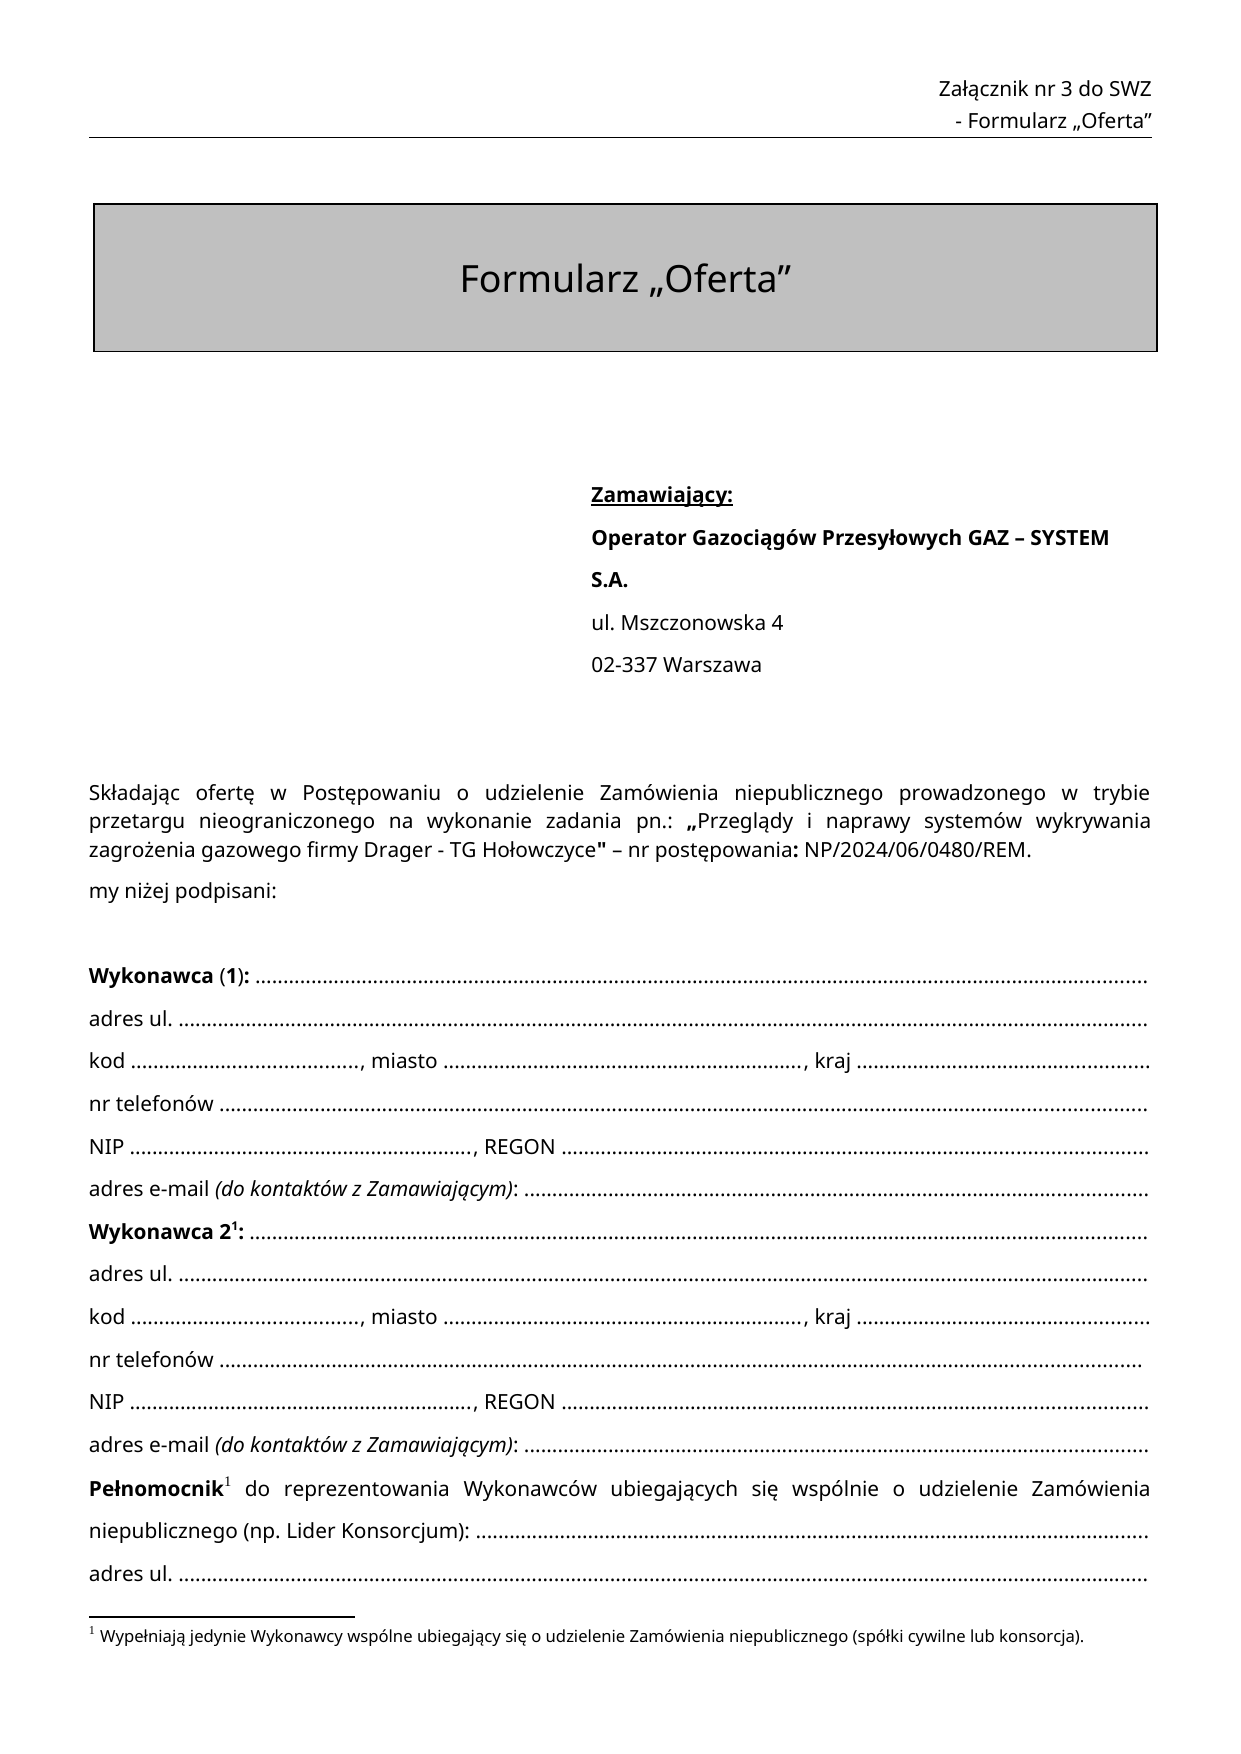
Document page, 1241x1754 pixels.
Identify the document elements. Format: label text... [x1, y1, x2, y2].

text adres e-mail (do kontaktów z Zamawiającym): [89, 1174, 1152, 1203]
text Wykonawca 2: [89, 1217, 1152, 1245]
text NIP , REGON [89, 1387, 1152, 1416]
text NIP , REGON [89, 1132, 1152, 1160]
text nr telefonów [89, 1089, 1152, 1118]
text Pełnomocnik1 do reprezentowania Wykonawców ubiegających się wspólnie o udzielenie Zamówienia niepublicznego (np. Lider Konsorcjum): [89, 1473, 1152, 1545]
text adres ul. [89, 1004, 1152, 1032]
text kod , miasto , kraj [89, 1047, 1152, 1075]
table_header Formularz „Oferta” [95, 205, 1156, 351]
text Operator Gazociągów Przesyłowych GAZ – SYSTEM S.A. [591, 523, 1152, 594]
text ul. Mszczonowska 4 [591, 608, 1152, 636]
text Zamawiający: [591, 480, 1152, 508]
text Wykonawca (1): [89, 961, 1152, 990]
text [89, 1430, 1152, 1458]
text 02-337 Warszawa [591, 650, 1152, 679]
text adres ul. [89, 1259, 1152, 1288]
text my niżej podpisani: [89, 876, 1152, 904]
text adres ul. [89, 1559, 1152, 1587]
text nr telefonów [89, 1345, 1152, 1373]
text Składając ofertę w Postępowaniu o udzielenie Zamówienia niepublicznego prowadzonego w trybie przetargu nieograniczonego na wykonanie zadania pn.: „Przeglądy i naprawy systemów wykrywania zagrożenia gazowego firmy Drager - TG Hołowczyce" – nr postępowania: NP/2024/06/0480/REM. [89, 778, 1152, 863]
text kod , miasto , kraj [89, 1302, 1152, 1331]
